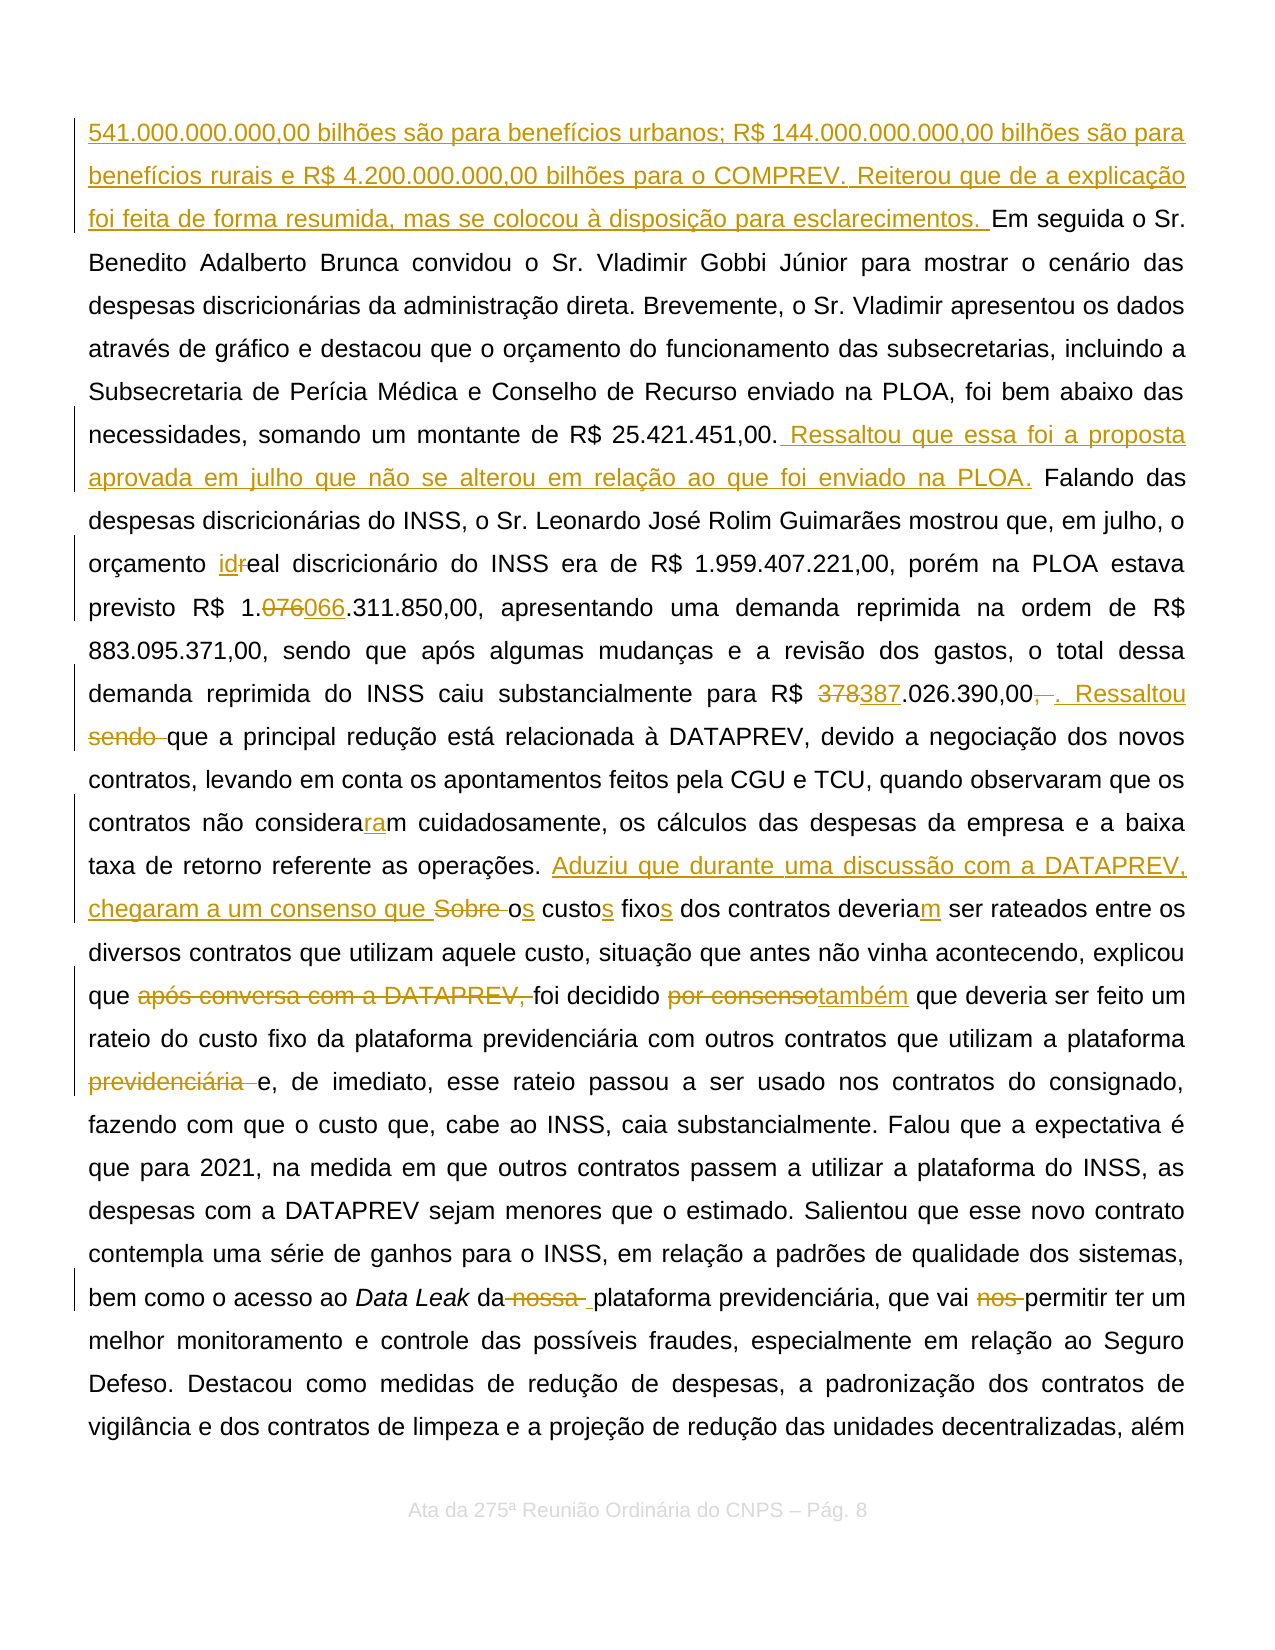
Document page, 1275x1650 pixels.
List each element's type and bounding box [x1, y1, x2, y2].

text [87, 118, 1186, 1441]
